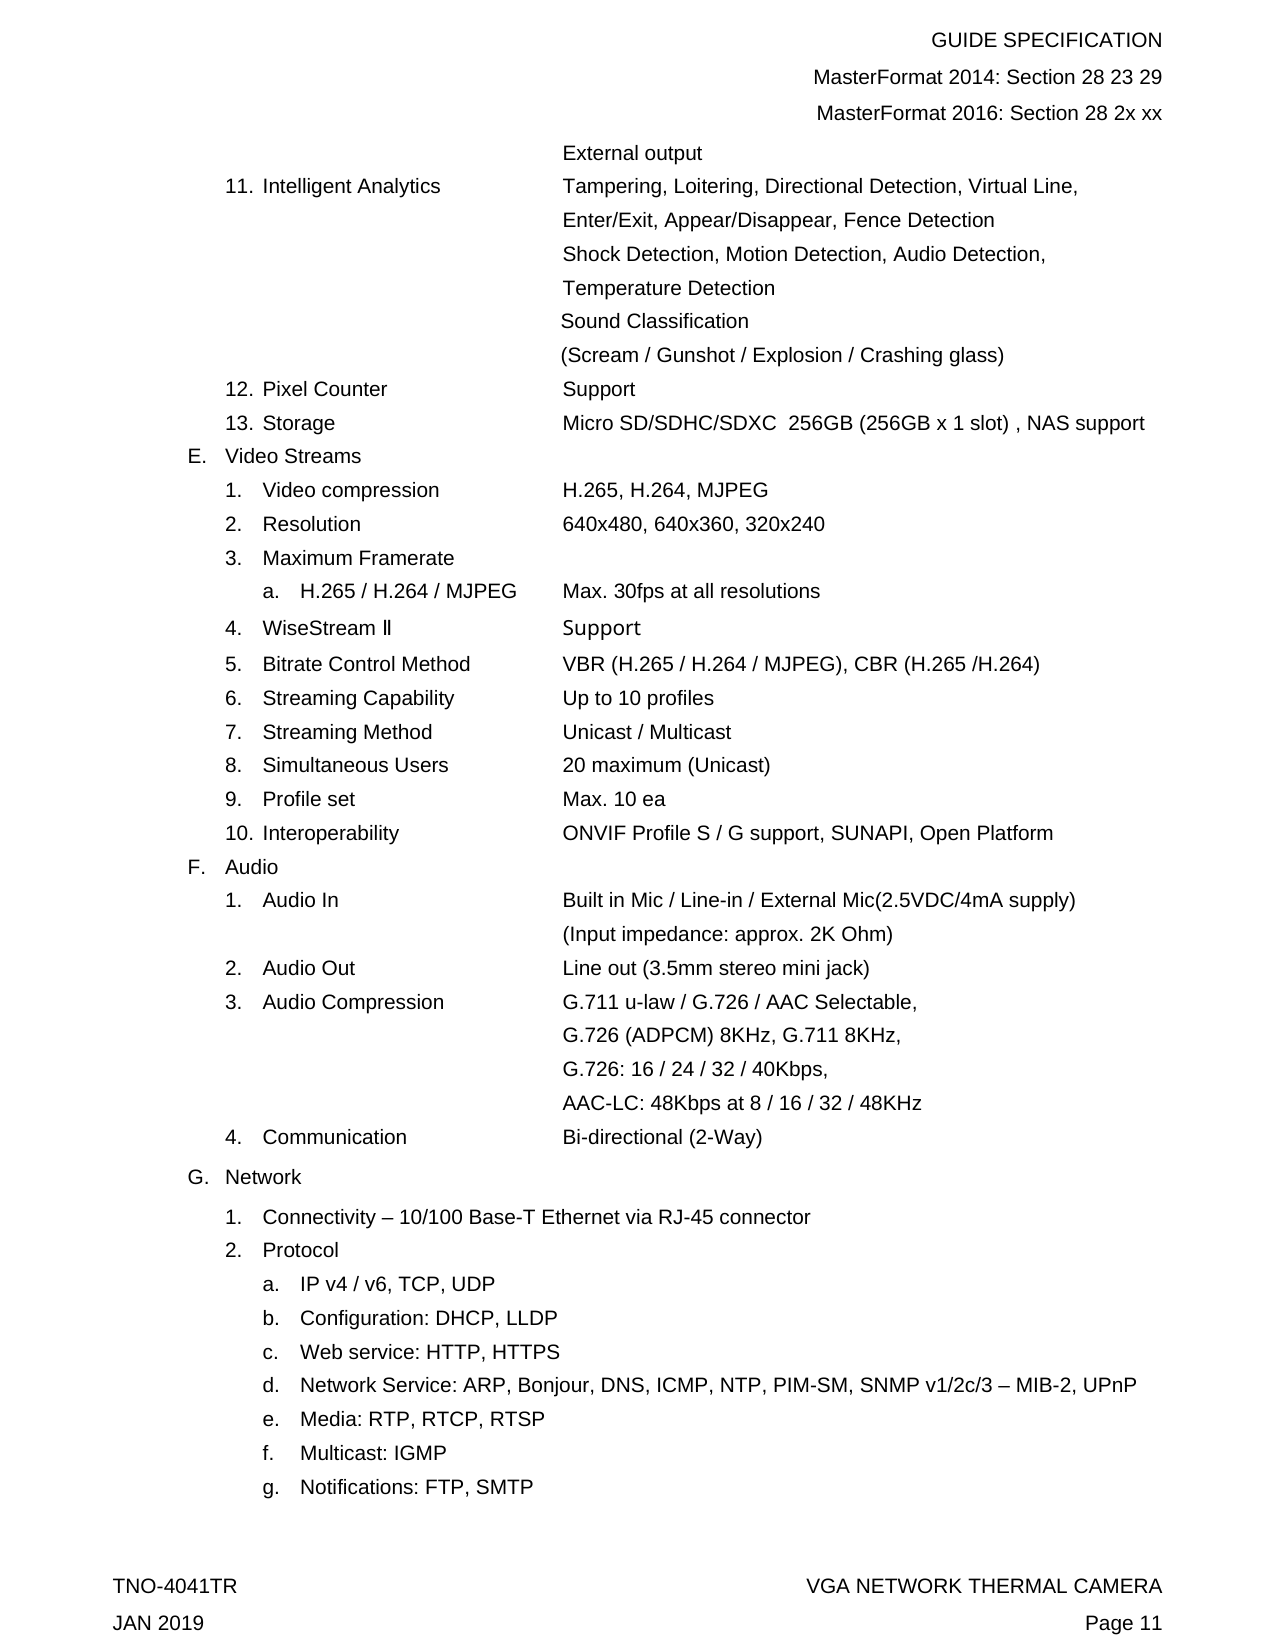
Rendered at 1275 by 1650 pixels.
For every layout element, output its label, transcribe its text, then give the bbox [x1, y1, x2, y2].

list Multicast: IGMP [262, 1441, 1162, 1465]
text Shock Detection, Motion Detection, Audio Detection, [487, 242, 1162, 266]
list Storage Micro SD/SDHC/SDXC 256GB (256GB x 1 slot) , NAS support [225, 411, 1162, 434]
list Profile set Max. 10 ea [225, 787, 1162, 811]
list Communication Bi-directional (2-Way) [225, 1124, 1162, 1148]
list Audio Compression G.711 u-law / G.726 / AAC Selectable, [225, 989, 1162, 1013]
list Protocol [225, 1238, 1162, 1262]
list Connectivity – 10/100 Base-T Ethernet via RJ-45 connector [225, 1204, 1162, 1228]
list Video Streams [187, 444, 1162, 468]
text (Scream / Gunshot / Explosion / Crashing glass) [487, 343, 1162, 367]
list Audio Out Line out (3.5mm stereo mini jack) [225, 956, 1162, 980]
list Media: RTP, RTCP, RTSP [262, 1407, 1162, 1431]
text Temperature Detection [487, 276, 1162, 299]
list Network Service: ARP, Bonjour, DNS, ICMP, NTP, PIM-SM, SNMP v1/2c/3 – MIB-2, UPnP [262, 1373, 1162, 1397]
text External output [487, 141, 1162, 164]
list H.265 / H.264 / MJPEG Max. 30fps at all resolutions [262, 579, 1162, 603]
list Maximum Framerate [225, 546, 1162, 569]
text G.726 (ADPCM) 8KHz, G.711 8KHz, [487, 1023, 1162, 1047]
list Notifications: FTP, SMTP [262, 1474, 1162, 1498]
list WiseStream Ⅱ Support [225, 613, 1162, 642]
list Streaming Capability Up to 10 profiles [225, 686, 1162, 710]
list Pixel Counter Support [225, 377, 1162, 401]
list Intelligent Analytics Tampering, Loitering, Directional Detection, Virtual Line, [225, 174, 1162, 198]
text AAC-LC: 48Kbps at 8 / 16 / 32 / 48KHz [487, 1091, 1162, 1115]
text (Input impedance: approx. 2K Ohm) [562, 922, 1162, 946]
list Network [187, 1164, 1162, 1188]
text Enter/Exit, Appear/Disappear, Fence Detection [262, 208, 1162, 232]
list Audio [187, 854, 1162, 878]
list Streaming Method Unicast / Multicast [225, 719, 1162, 743]
list IP v4 / v6, TCP, UDP [262, 1272, 1162, 1296]
list Simultaneous Users 20 maximum (Unicast) [225, 753, 1162, 777]
list Configuration: DHCP, LLDP [262, 1306, 1162, 1330]
list Video compression H.265, H.264, MJPEG [225, 478, 1162, 502]
list Interoperability ONVIF Profile S / G support, SUNAPI, Open Platform [225, 821, 1162, 845]
text G.726: 16 / 24 / 32 / 40Kbps, [487, 1057, 1162, 1081]
list Bitrate Control Method VBR (H.265 / H.264 / MJPEG), CBR (H.265 /H.264) [225, 652, 1162, 676]
list Audio In Built in Mic / Line-in / External Mic(2.5VDC/4mA supply) [225, 888, 1162, 912]
text Sound Classification [487, 309, 1162, 333]
list Web service: HTTP, HTTPS [262, 1339, 1162, 1363]
list Resolution 640x480, 640x360, 320x240 [225, 512, 1162, 536]
